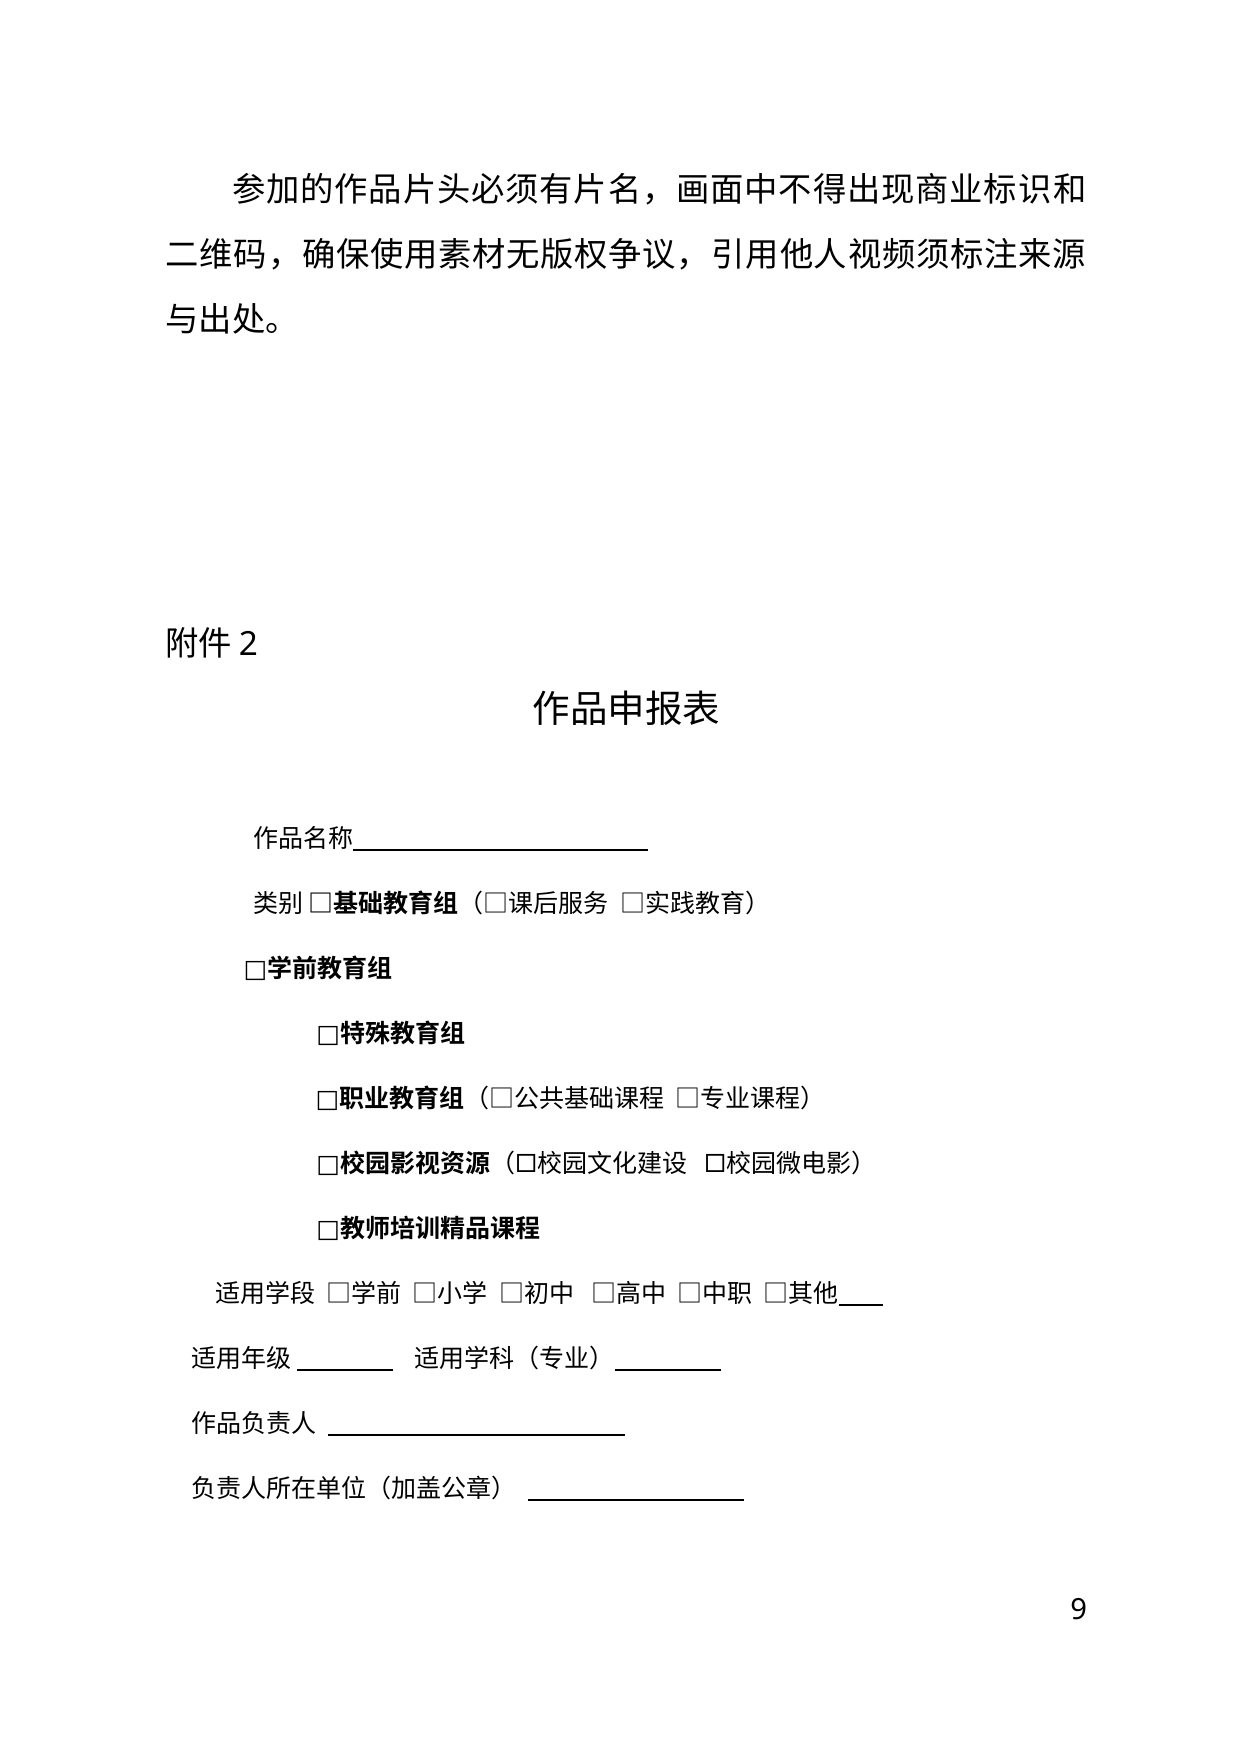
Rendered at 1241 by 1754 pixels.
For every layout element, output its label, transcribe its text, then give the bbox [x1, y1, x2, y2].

text □特殊教育组 [165, 999, 1087, 1064]
text 负责人所在单位（加盖公章） [165, 1454, 1087, 1519]
text 作品名称 [165, 804, 1087, 869]
text 作品负责人 [165, 1389, 1087, 1454]
text 适用学段 □学前 □小学 □初中 □高中 □中职 □其他 [165, 1259, 1087, 1324]
text 类别 □基础教育组（□课后服务 □实践教育） [165, 869, 1087, 934]
text □校园影视资源（校园文化建设 校园微电影） [165, 1129, 1087, 1194]
text □职业教育组（□公共基础课程 □专业课程） [165, 1064, 1087, 1129]
text 作品申报表 [165, 674, 1087, 739]
text □教师培训精品课程 [165, 1194, 1087, 1259]
text 适用年级 适用学科（专业） [165, 1324, 1087, 1389]
text 参加的作品片头必须有片名，画面中不得出现商业标识和二维码，确保使用素材无版权争议，引用他人视频须标注来源与出处。 [165, 154, 1087, 349]
text 附件2 [165, 609, 1087, 674]
text □学前教育组 [165, 934, 1087, 999]
